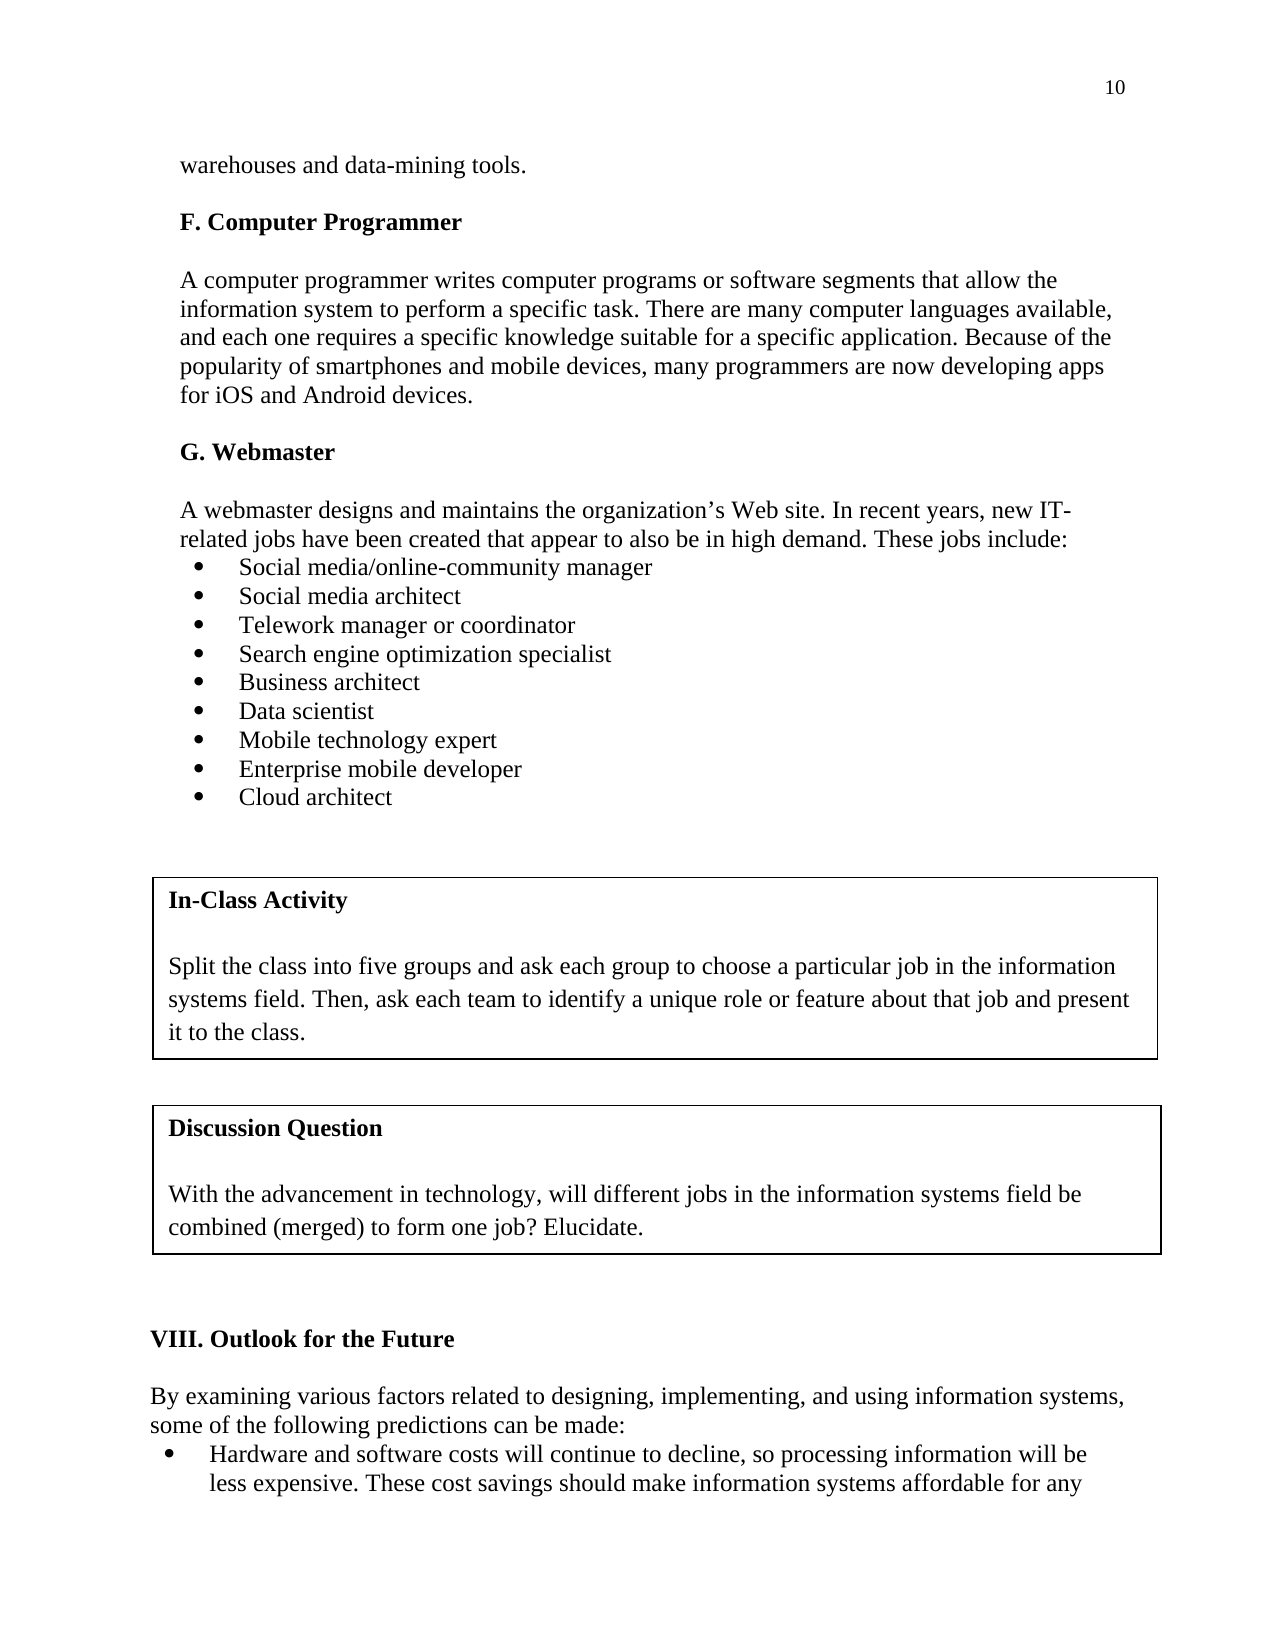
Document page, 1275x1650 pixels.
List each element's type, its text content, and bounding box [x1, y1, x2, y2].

text VIII. Outlook for the Future [150, 1324, 1125, 1353]
list Enterprise mobile developer [194, 754, 1125, 782]
list Cloud architect [194, 782, 1125, 811]
list Social media architect [194, 581, 1125, 610]
list Search engine optimization specialist [194, 639, 1125, 667]
text A computer programmer writes computer programs or software segments that allow the information system to perform a specific task. There are many computer languages available, and each one requires a specific knowledge suitable for a specific application. Because of the popularity of smartphones and mobile devices, many programmers are now developing apps for iOS and Android devices. [179, 265, 1125, 409]
list Data scientist [194, 696, 1125, 725]
text G. Webmaster [179, 437, 1125, 466]
list Social media/online-community manager [194, 552, 1125, 581]
text By examining various factors related to designing, implementing, and using information systems, some of the following predictions can be made: [150, 1381, 1125, 1439]
list Business architect [194, 667, 1125, 696]
text F. Computer Programmer [179, 207, 1125, 236]
text A webmaster designs and maintains the organization’s Web site. In recent years, new IT-related jobs have been created that appear to also be in high demand. These jobs include: [179, 495, 1125, 552]
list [165, 1439, 1125, 1496]
list Mobile technology expert [194, 725, 1125, 754]
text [179, 150, 1125, 179]
list Telework manager or coordinator [194, 610, 1125, 639]
